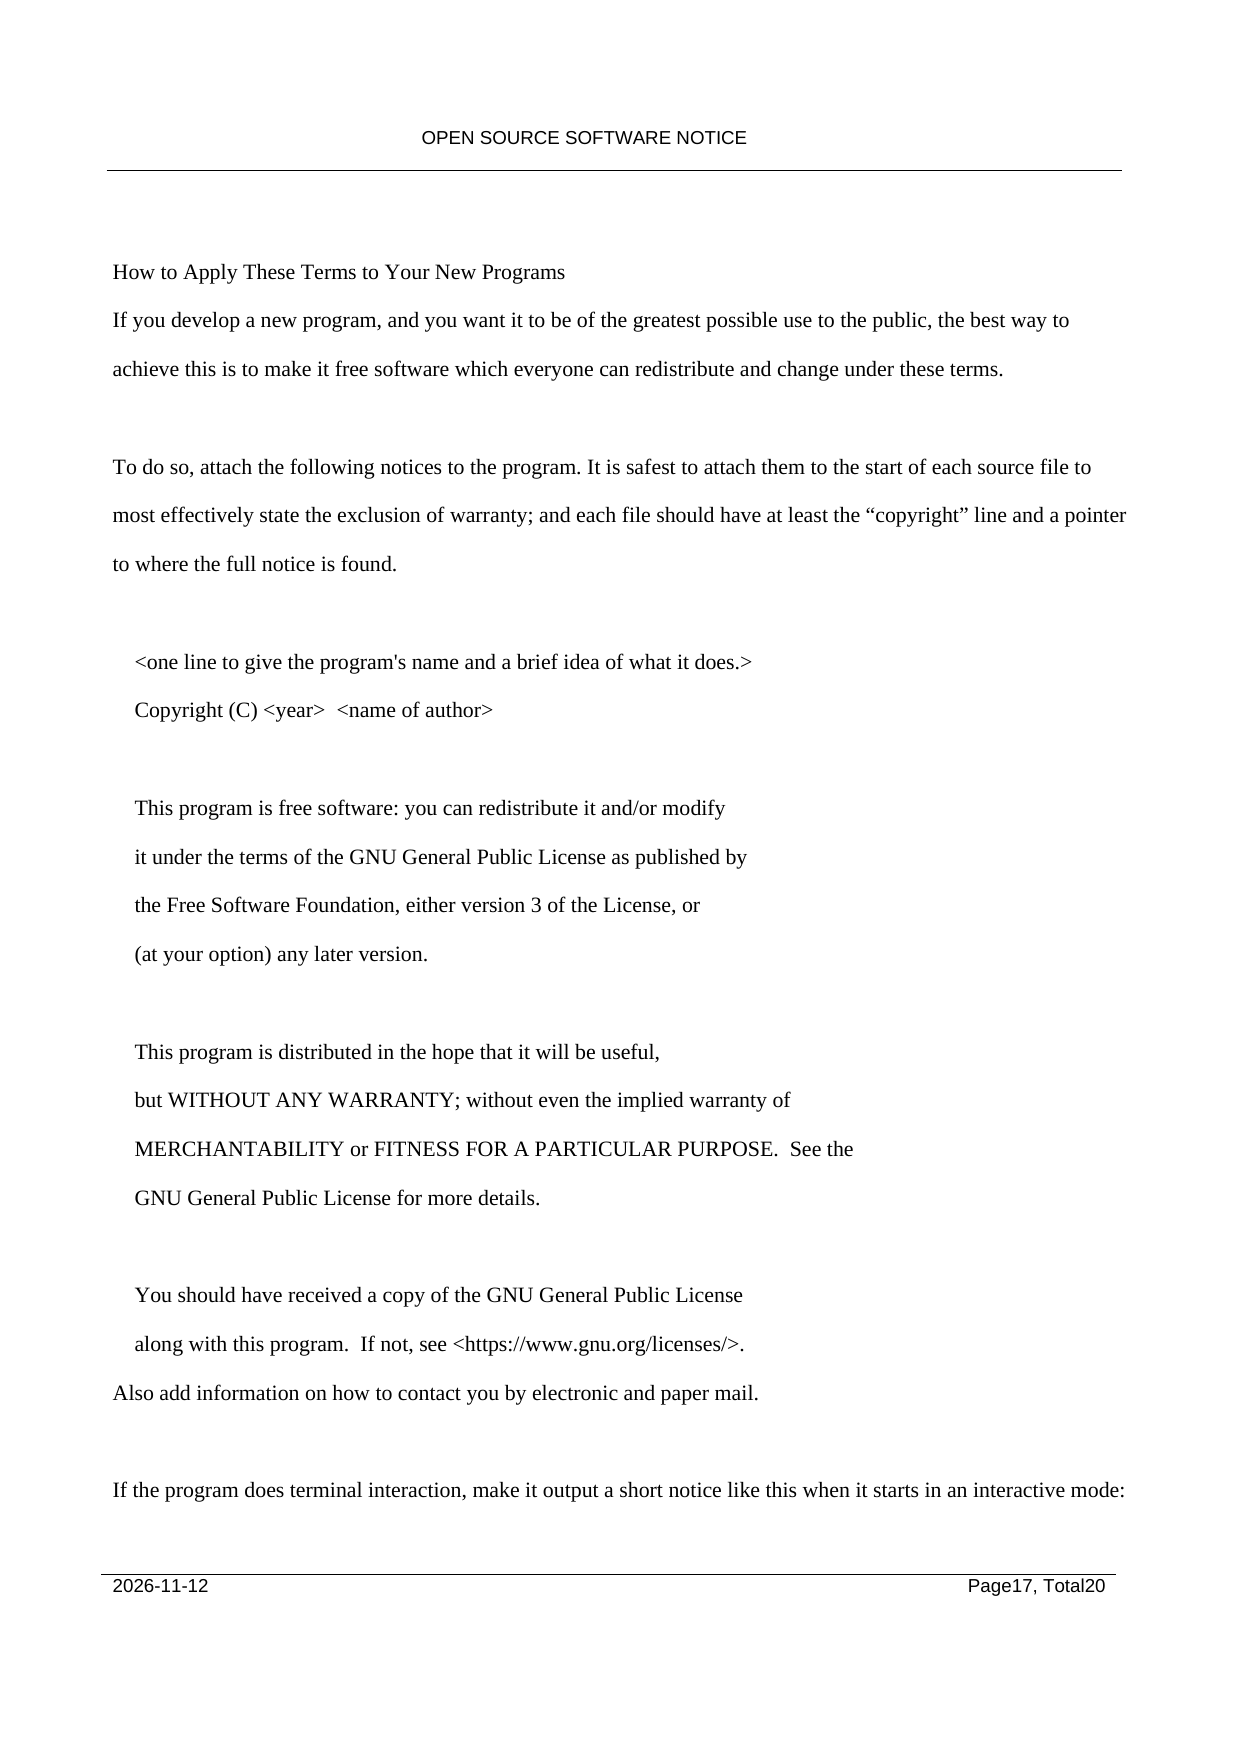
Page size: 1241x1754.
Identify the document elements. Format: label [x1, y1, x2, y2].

text [112, 206, 1128, 1506]
